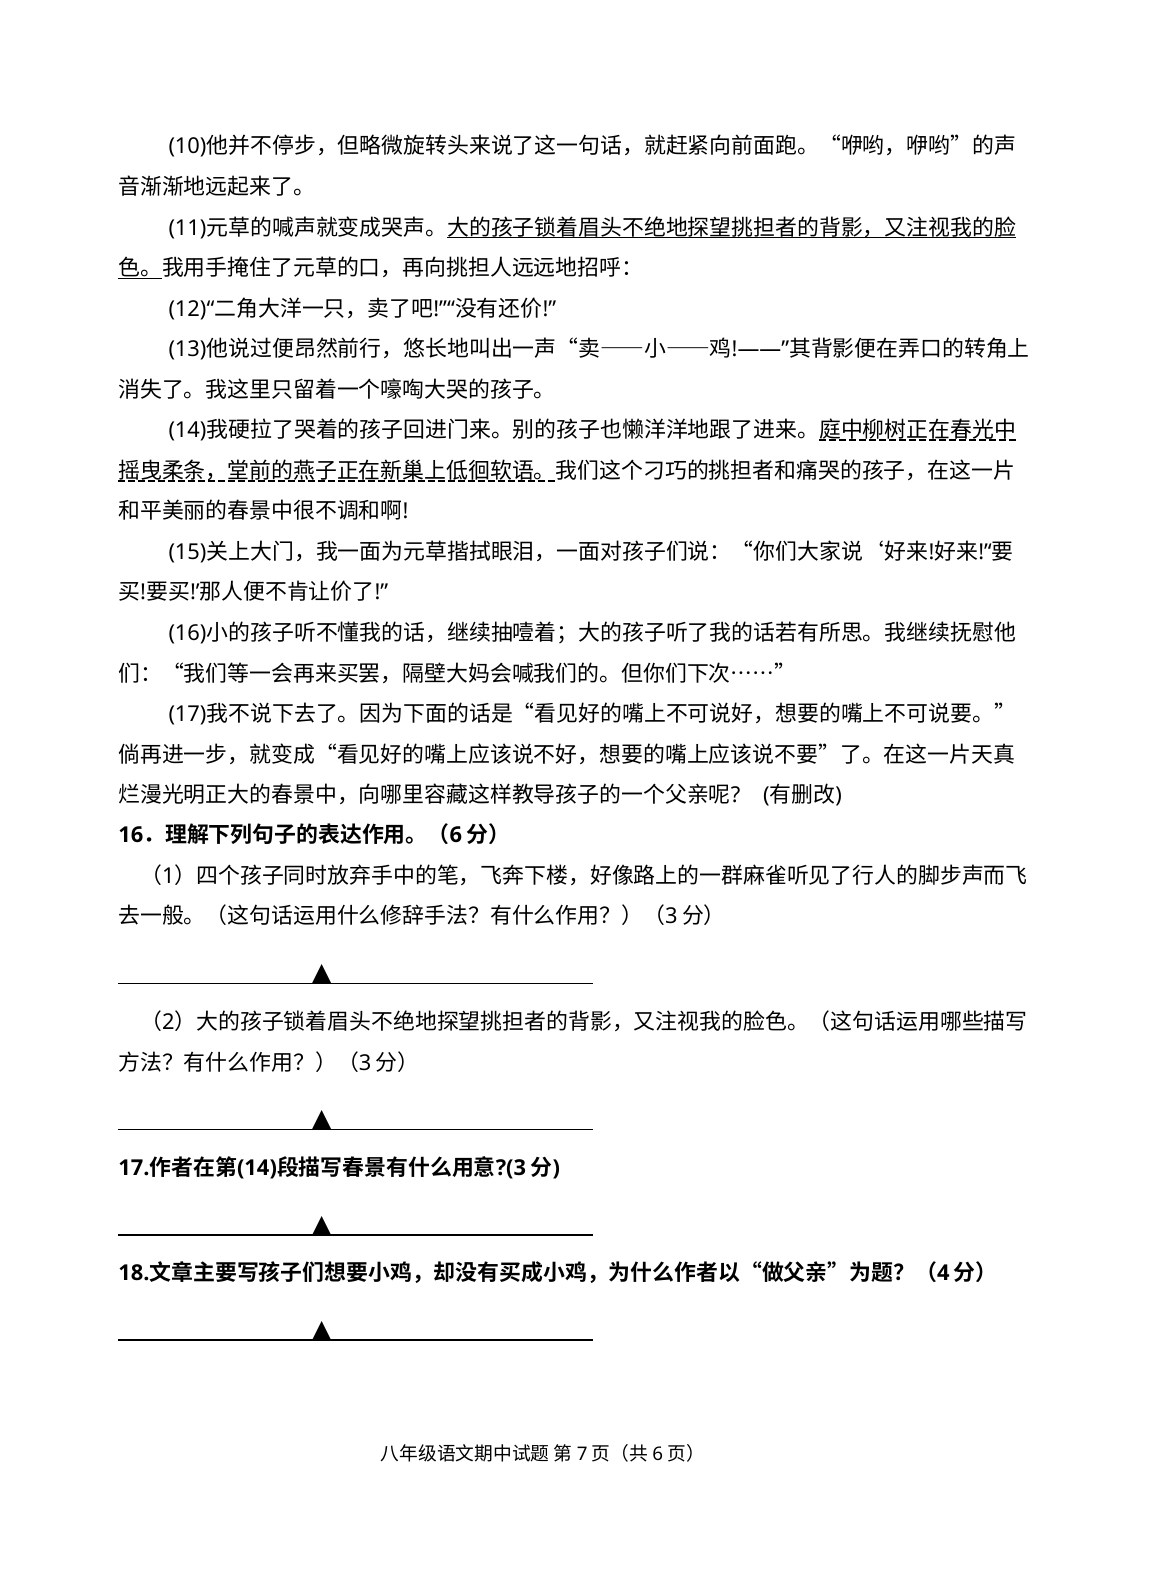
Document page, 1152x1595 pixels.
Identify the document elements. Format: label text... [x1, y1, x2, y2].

text (17)我不说下去了。因为下面的话是“看见好的嘴上不可说好，想要的嘴上不可说要。”倘再进一步，就变成“看见好的嘴上应该说不好，想要的嘴上应该说不要”了。在这一片天真烂漫光明正大的春景中，向哪里容藏这样教导孩子的一个父亲呢? (有删改) [118, 696, 1033, 809]
text (10)他并不停步，但略微旋转头来说了这一句话，就赶紧向前面跑。“咿哟，咿哟”的声音渐渐地远起来了。 [118, 128, 1033, 201]
text (13)他说过便昂然前行，悠长地叫出一声“卖——小——鸡!——”其背影便在弄口的转角上消失了。我这里只留着一个嚎啕大哭的孩子。 [118, 331, 1033, 404]
text (12)“二角大洋一只，卖了吧!”“没有还价!” [118, 290, 1033, 323]
text ▲ [118, 939, 1033, 1004]
text （1）四个孩子同时放弃手中的笔，飞奔下楼，好像路上的一群麻雀听见了行人的脚步声而飞去一般。（这句话运用什么修辞手法？有什么作用？）（3分） [118, 858, 1033, 931]
text 16．理解下列句子的表达作用。（6分） [118, 817, 1033, 850]
text 18.文章主要写孩子们想要小鸡，却没有买成小鸡，为什么作者以“做父亲”为题？（4分） [118, 1255, 1033, 1288]
text (11)元草的喊声就变成哭声。大的孩子锁着眉头不绝地探望挑担者的背影，又注视我的脸色。我用手掩住了元草的口，再向挑担人远远地招呼： [118, 209, 1033, 282]
text ▲ [118, 1296, 1033, 1361]
text ▲ [118, 1190, 1033, 1255]
text (15)关上大门，我一面为元草揩拭眼泪，一面对孩子们说：“你们大家说‘好来!好来!’‘要买!要买!’那人便不肯让价了!” [118, 533, 1033, 607]
text (14)我硬拉了哭着的孩子回进门来。别的孩子也懒洋洋地跟了进来。庭中柳树正在春光中摇曳柔条，堂前的燕子正在新巢上低徊软语。我们这个刁巧的挑担者和痛哭的孩子，在这一片和平美丽的春景中很不调和啊! [118, 412, 1033, 526]
text 17.作者在第(14)段描写春景有什么用意?(3分) [118, 1150, 1033, 1182]
text ▲ [118, 1085, 1033, 1150]
text （2）大的孩子锁着眉头不绝地探望挑担者的背影，又注视我的脸色。（这句话运用哪些描写方法？有什么作用？）（3分） [118, 1004, 1033, 1077]
text (16)小的孩子听不懂我的话，继续抽噎着；大的孩子听了我的话若有所思。我继续抚慰他们：“我们等一会再来买罢，隔壁大妈会喊我们的。但你们下次……” [118, 614, 1033, 688]
